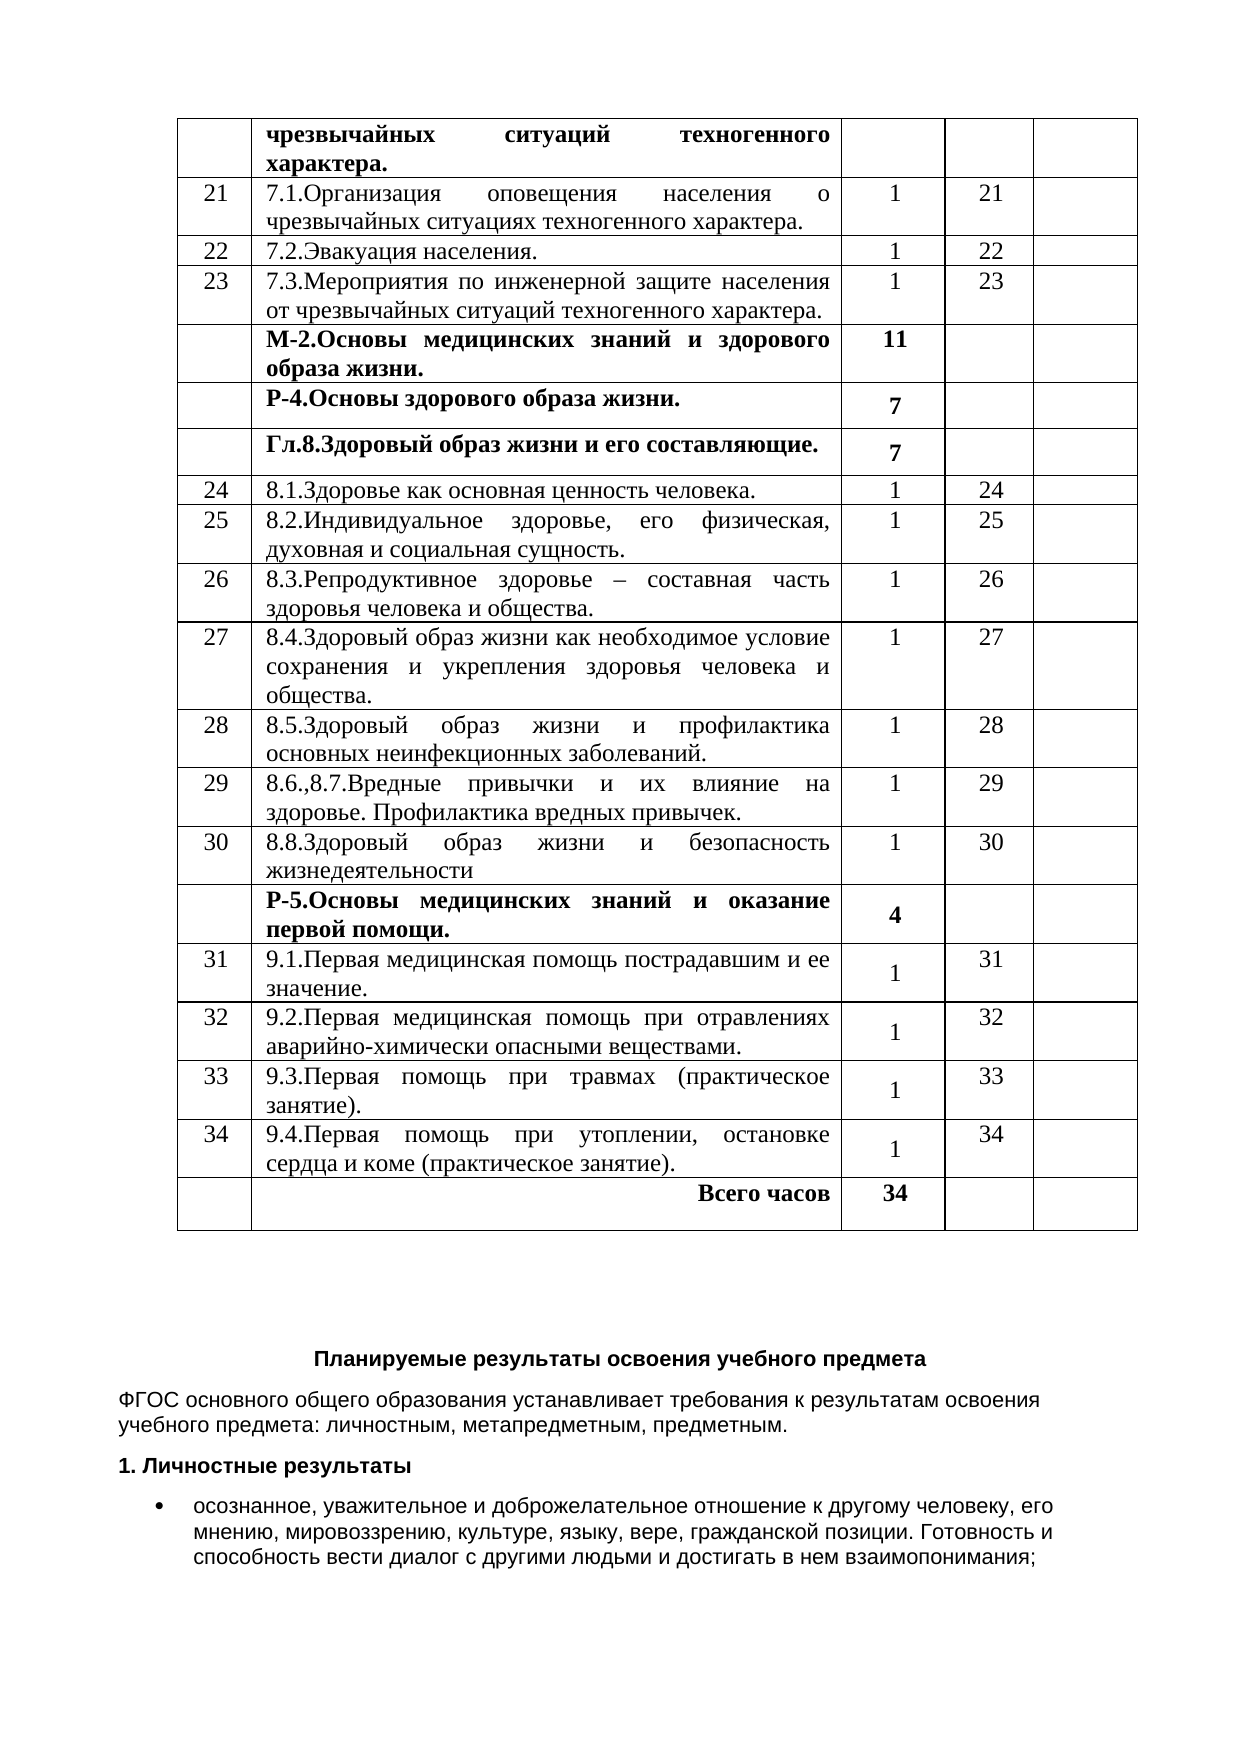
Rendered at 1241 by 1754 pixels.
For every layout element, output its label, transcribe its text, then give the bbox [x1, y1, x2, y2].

table_cell [1034, 623, 1137, 709]
table_cell [946, 429, 1033, 474]
text Планируемые результаты освоения учебного предмета [118, 1346, 1122, 1371]
table_cell 9.4.Первая помощь при утоплении, остановке сердца и коме (практическое занятие). [252, 1120, 841, 1177]
table_cell Р-4.Основы здорового образа жизни. [252, 383, 841, 428]
table_cell 28 [946, 710, 1033, 767]
table_cell Гл.8.Здоровый образ жизни и его составляющие. [252, 429, 841, 474]
table_cell [1034, 383, 1137, 428]
table_cell 29 [178, 768, 251, 826]
table_cell 8.8.Здоровый образ жизни и безопасность жизнедеятельности [252, 827, 841, 884]
table_cell [946, 325, 1033, 382]
table_cell 7.3.Мероприятия по инженерной защите населения от чрезвычайных ситуаций техногенного характера. [252, 266, 841, 323]
table_cell 8.2.Индивидуальное здоровье, его физическая, духовная и социальная сущность. [252, 505, 841, 563]
table_cell [1034, 429, 1137, 474]
table_cell [946, 119, 1033, 177]
table_cell [1034, 1061, 1137, 1118]
table_cell 21 [178, 178, 251, 235]
table_cell 7 [842, 383, 944, 428]
table_cell 9.1.Первая медицинская помощь пострадавшим и ее значение. [252, 944, 841, 1001]
table_cell 34 [178, 1120, 251, 1177]
table_cell 1 [842, 827, 944, 884]
table_cell [946, 1178, 1033, 1229]
table_cell [1034, 564, 1137, 621]
table_cell 1 [842, 1061, 944, 1118]
table_cell 25 [946, 505, 1033, 563]
table_cell 23 [946, 266, 1033, 323]
table_cell 26 [178, 564, 251, 621]
table_cell [1034, 1003, 1137, 1060]
text ФГОС основного общего образования устанавливает требования к результатам освоения учебного предмета: личностным, метапредметным, предметным. [118, 1386, 1122, 1437]
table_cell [252, 119, 841, 177]
table_cell [1034, 710, 1137, 767]
table_cell 22 [178, 236, 251, 265]
table_cell 21 [946, 178, 1033, 235]
table_cell 1 [842, 944, 944, 1001]
table_cell 1 [842, 178, 944, 235]
table_cell 34 [946, 1120, 1033, 1177]
table_cell 7.1.Организация оповещения населения о чрезвычайных ситуациях техногенного характера. [252, 178, 841, 235]
table_cell Всего часов [252, 1178, 841, 1229]
table_cell 1 [842, 1120, 944, 1177]
table_cell 3 [842, 119, 944, 177]
table_cell [178, 885, 251, 943]
table_cell [1034, 236, 1137, 265]
table_cell 1 [842, 505, 944, 563]
table_cell 23 [178, 266, 251, 323]
text 1. Личностные результаты [118, 1452, 1122, 1478]
table_cell 27 [178, 623, 251, 709]
table_cell [1034, 885, 1137, 943]
table_cell 32 [946, 1003, 1033, 1060]
table_cell 1 [842, 1003, 944, 1060]
table_cell 4 [842, 885, 944, 943]
table_cell [1034, 505, 1137, 563]
table_cell 34 [842, 1178, 944, 1229]
table_cell 8.4.Здоровый образ жизни как необходимое условие сохранения и укрепления здоровья человека и общества. [252, 623, 841, 709]
table_cell 28 [178, 710, 251, 767]
table_cell [178, 119, 251, 177]
table_cell М-2.Основы медицинских знаний и здорового образа жизни. [252, 325, 841, 382]
table_cell 1 [842, 564, 944, 621]
table_cell 8.1.Здоровье как основная ценность человека. [252, 476, 841, 504]
list осознанное, уважительное и доброжелательное отношение к другому человеку, его мнению, мировоззрению, культуре, языку, вере, гражданской позиции. Готовность и способность вести диалог с другими людьми и достигать в нем взаимопонимания; [156, 1493, 1122, 1569]
table_cell 1 [842, 476, 944, 504]
table_cell [1034, 1178, 1137, 1229]
table_cell [1034, 1120, 1137, 1177]
table_cell 8.3.Репродуктивное здоровье – составная часть здоровья человека и общества. [252, 564, 841, 621]
table_cell [178, 383, 251, 428]
table_cell 8.6.,8.7.Вредные привычки и их влияние на здоровье. Профилактика вредных привычек. [252, 768, 841, 826]
table_cell 1 [842, 710, 944, 767]
table_cell 27 [946, 623, 1033, 709]
table_cell [1034, 266, 1137, 323]
table_cell [1034, 768, 1137, 826]
table_cell 24 [178, 476, 251, 504]
table_cell [1034, 476, 1137, 504]
table_cell 8.5.Здоровый образ жизни и профилактика основных неинфекционных заболеваний. [252, 710, 841, 767]
table_cell 1 [842, 236, 944, 265]
table_cell [1034, 325, 1137, 382]
table_cell Р-5.Основы медицинских знаний и оказание первой помощи. [252, 885, 841, 943]
table_cell 31 [178, 944, 251, 1001]
table_cell [178, 429, 251, 474]
table_cell 7.2.Эвакуация населения. [252, 236, 841, 265]
table_cell 1 [842, 768, 944, 826]
table_cell 9.2.Первая медицинская помощь при отравлениях аварийно-химически опасными веществами. [252, 1003, 841, 1060]
table_cell 24 [946, 476, 1033, 504]
table_cell 26 [946, 564, 1033, 621]
table_cell 1 [842, 623, 944, 709]
table_cell 33 [178, 1061, 251, 1118]
table_cell [946, 383, 1033, 428]
table_cell [178, 1178, 251, 1229]
table_cell 31 [946, 944, 1033, 1001]
table_cell [178, 325, 251, 382]
table_cell 11 [842, 325, 944, 382]
table_cell 1 [842, 266, 944, 323]
table_cell [946, 885, 1033, 943]
table_cell 22 [946, 236, 1033, 265]
table_cell [1034, 119, 1137, 177]
table_cell 25 [178, 505, 251, 563]
table_cell [1034, 178, 1137, 235]
table_cell 7 [842, 429, 944, 474]
table_cell 32 [178, 1003, 251, 1060]
table_cell 9.3.Первая помощь при травмах (практическое занятие). [252, 1061, 841, 1118]
table_cell 30 [178, 827, 251, 884]
table_cell 30 [946, 827, 1033, 884]
table_cell [1034, 944, 1137, 1001]
table_cell 33 [946, 1061, 1033, 1118]
table_cell [1034, 827, 1137, 884]
table_cell 29 [946, 768, 1033, 826]
